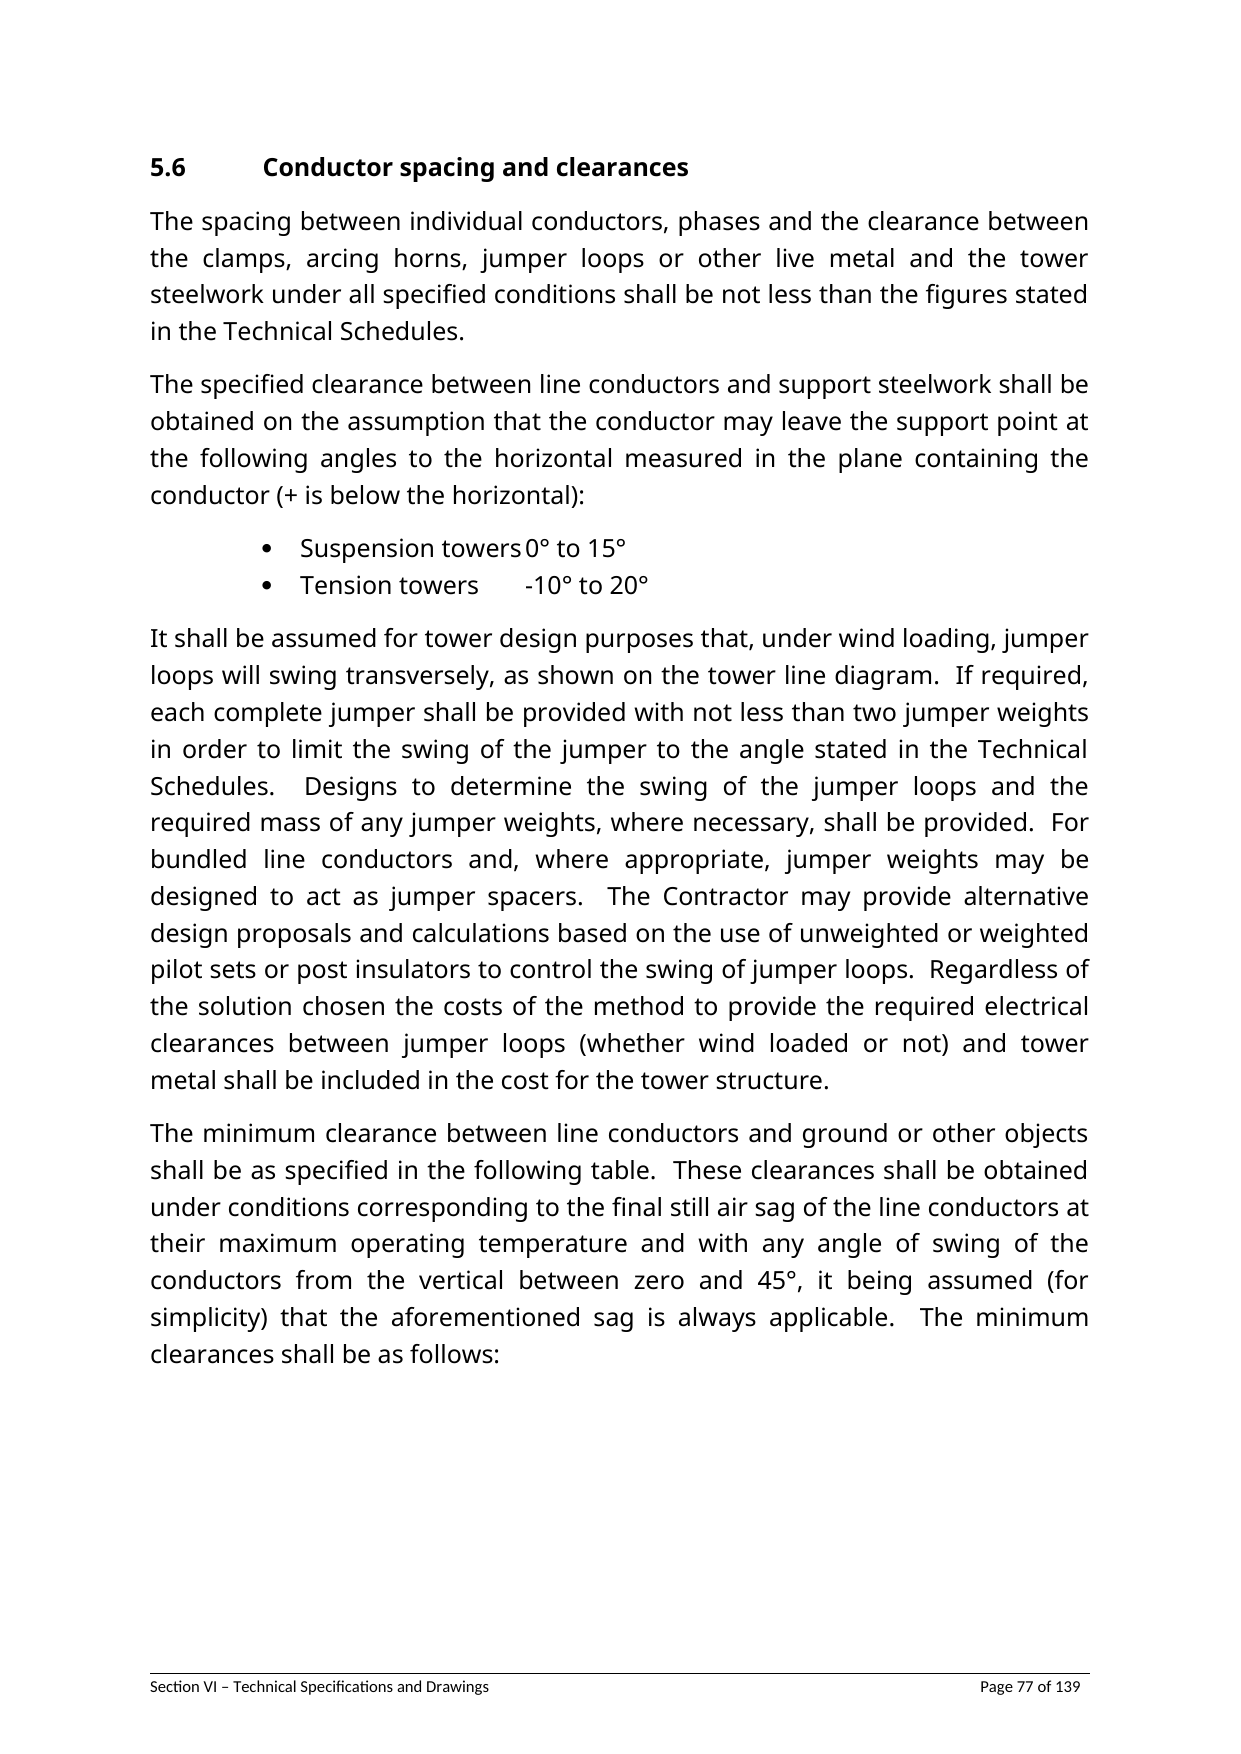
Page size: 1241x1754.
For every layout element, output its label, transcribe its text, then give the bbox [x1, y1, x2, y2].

list Tension towers -10° to 20° [262, 568, 1090, 602]
text It shall be assumed for tower design purposes that, under wind loading, jumper loops will swing transversely, as shown on the tower line diagram. If required, each complete jumper shall be provided with not less than two jumper weights in order to limit the swing of the jumper to the angle stated in the Technical Schedules. Designs to determine the swing of the jumper loops and the required mass of any jumper weights, where necessary, shall be provided. For bundled line conductors and, where appropriate, jumper weights may be designed to act as jumper spacers. The Contractor may provide alternative design proposals and calculations based on the use of unweighted or weighted pilot sets or post insulators to control the swing of jumper loops. Regardless of the solution chosen the costs of the method to provide the required electrical clearances between jumper loops (whether wind loaded or not) and tower metal shall be included in the cost for the tower structure. [150, 621, 1090, 1096]
text The spacing between individual conductors, phases and the clearance between the clamps, arcing horns, jumper loops or other live metal and the tower steelwork under all specified conditions shall be not less than the figures stated in the Technical Schedules. [150, 203, 1090, 348]
text The minimum clearance between line conductors and ground or other objects shall be as specified in the following table. These clearances shall be obtained under conditions corresponding to the final still air sag of the line conductors at their maximum operating temperature and with any angle of swing of the conductors from the vertical between zero and 45°, it being assumed (for simplicity) that the aforementioned sag is always applicable. The minimum clearances shall be as follows: [150, 1116, 1090, 1371]
text The specified clearance between line conductors and support steelwork shall be obtained on the assumption that the conductor may leave the support point at the following angles to the horizontal measured in the plane containing the conductor (+ is below the horizontal): [150, 367, 1090, 512]
list Suspension towers 0° to 15° [262, 531, 1090, 565]
subtitle Conductor spacing and clearances [150, 150, 1090, 184]
